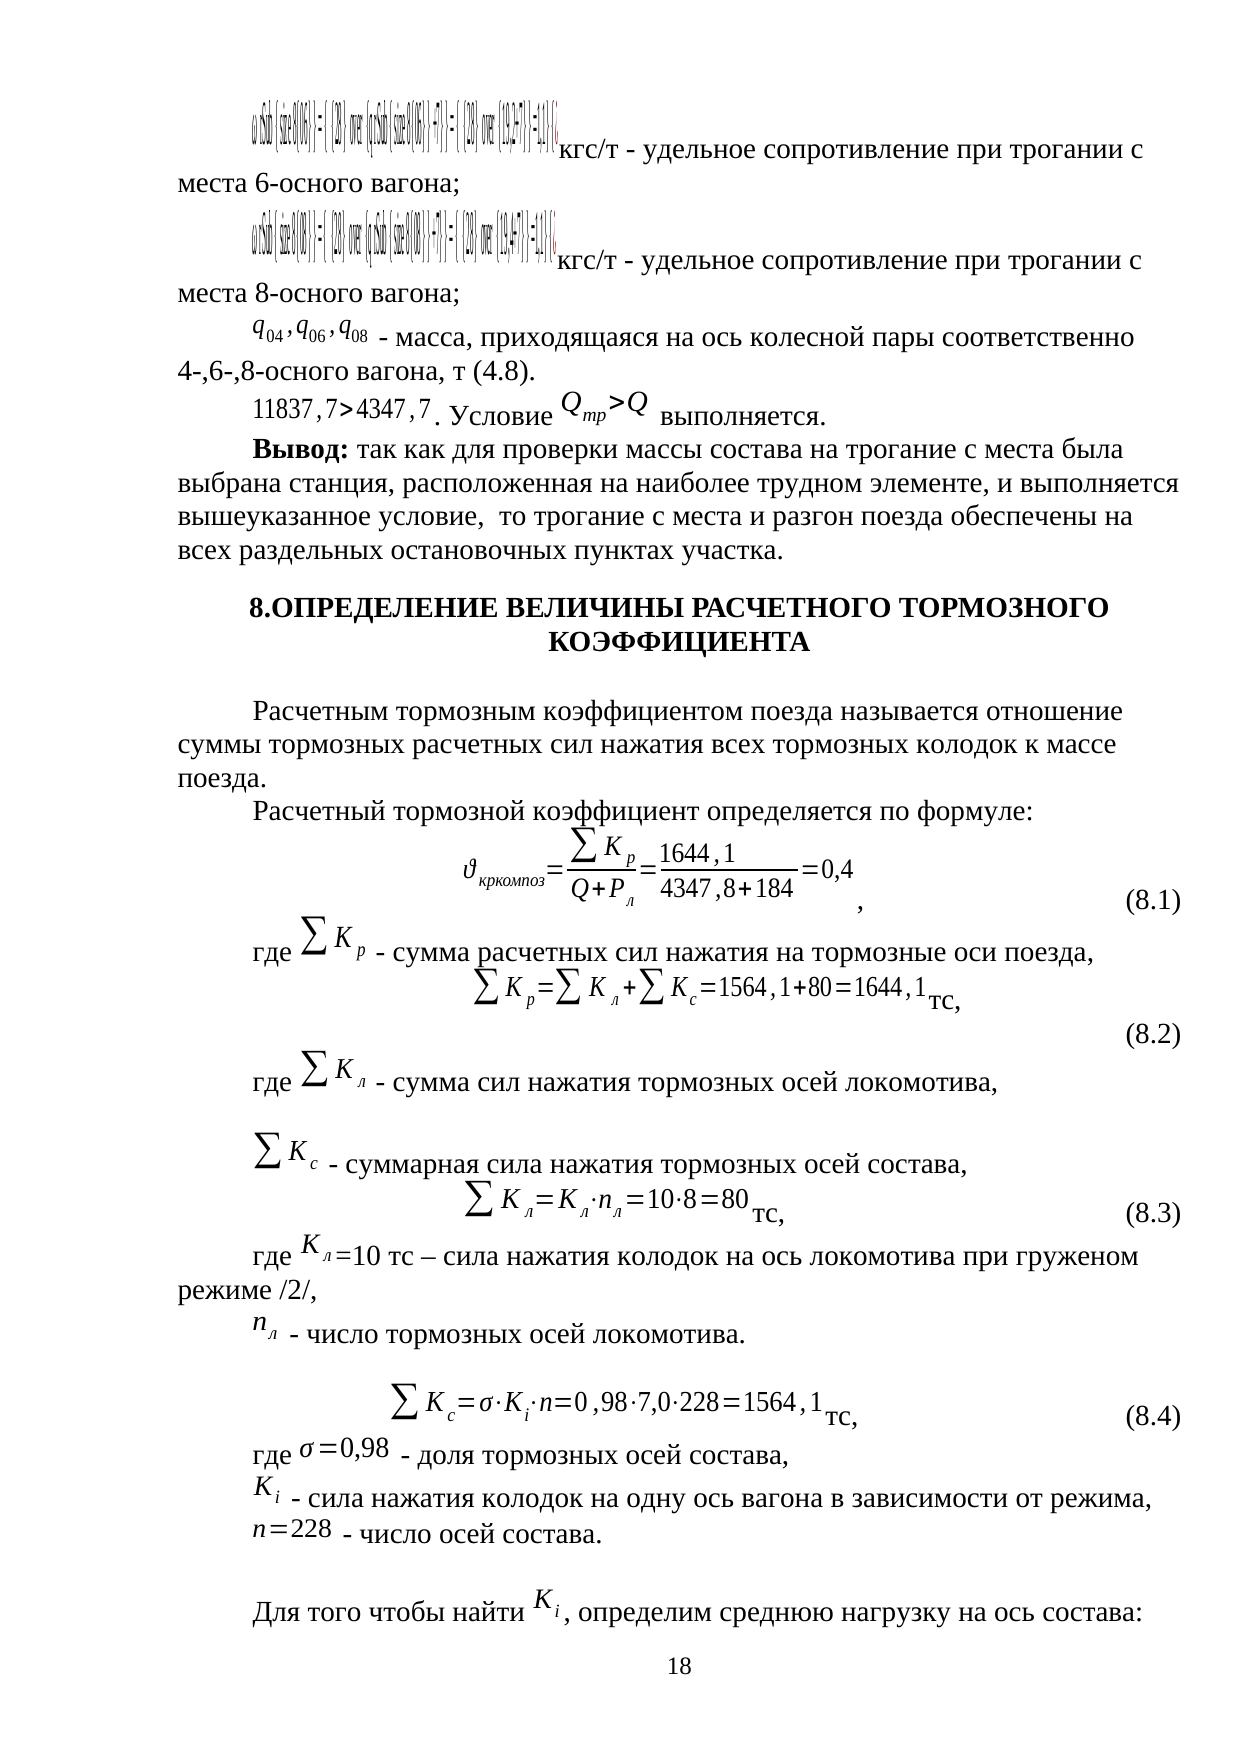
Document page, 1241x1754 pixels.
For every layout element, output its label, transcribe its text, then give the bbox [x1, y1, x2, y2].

text где =10 тс – сила нажатия колодок на ось локомотива при груженом режиме /2/, [177, 1228, 1181, 1306]
text - суммарная сила нажатия тормозных осей состава, [177, 1131, 1181, 1180]
text (8.2) [177, 1016, 1181, 1049]
text Для того чтобы найти , определим среднюю нагрузку на ось состава: [177, 1584, 1181, 1627]
text кгс/т - удельное сопротивление при трогании с места 6-осного вагона; [177, 89, 1181, 199]
text где - сумма расчетных сил нажатия на тормозные оси поезда, [177, 916, 1181, 967]
text , (8.1) [177, 827, 1181, 916]
text . Условие выполняется. [177, 386, 1181, 431]
text кгс/т - удельное сопротивление при трогании с места 8-осного вагона; [177, 199, 1181, 309]
text тс, [177, 967, 1181, 1016]
text где - сумма сил нажатия тормозных осей локомотива, [177, 1049, 1181, 1098]
text - число осей состава. [177, 1514, 1181, 1550]
text Расчетный тормозной коэффициент определяется по формуле: [177, 793, 1181, 827]
text где - доля тормозных осей состава, [177, 1431, 1181, 1470]
text тс, (8.3) [177, 1180, 1181, 1228]
text тс, (8.4) [177, 1383, 1181, 1431]
text - число тормозных осей локомотива. [177, 1306, 1181, 1349]
text Расчетным тормозным коэффициентом поезда называется отношение суммы тормозных расчетных сил нажатия всех тормозных колодок к массе поезда. [177, 693, 1181, 793]
subtitle 8.ОПРЕДЕЛЕНИЕ ВЕЛИЧИНЫ РАСЧЕТНОГО ТОРМОЗНОГО КОЭФФИЦИЕНТА [177, 591, 1181, 658]
text Вывод: так как для проверки массы состава на трогание с места была выбрана станция, расположенная на наиболее трудном элементе, и выполняется вышеуказанное условие, то трогание с места и разгон поезда обеспечены на всех раздельных остановочных пунктах участка. [177, 431, 1181, 566]
text - масса, приходящаяся на ось колесной пары соответственно 4-,6-,8-осного вагона, т (4.8). [177, 309, 1181, 386]
text - сила нажатия колодок на одну ось вагона в зависимости от режима, [177, 1470, 1181, 1514]
